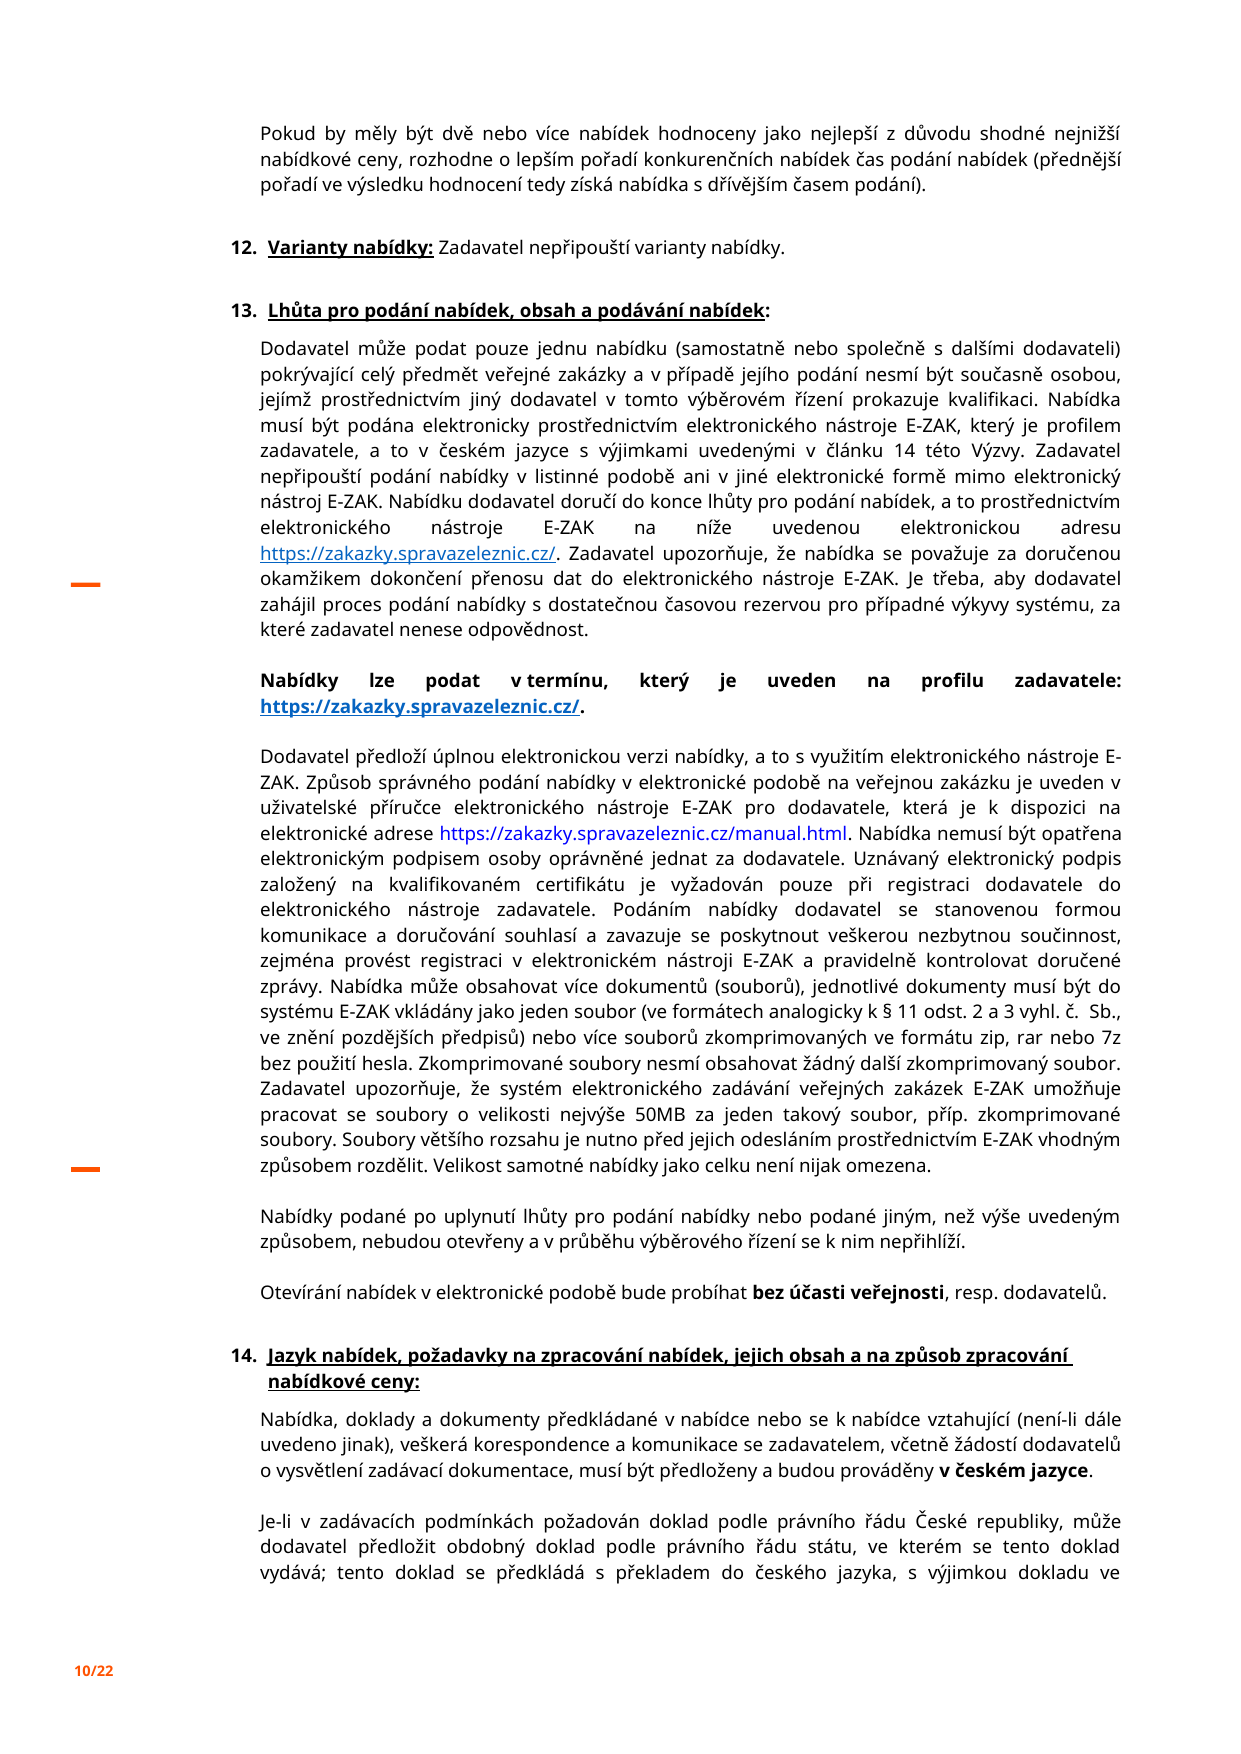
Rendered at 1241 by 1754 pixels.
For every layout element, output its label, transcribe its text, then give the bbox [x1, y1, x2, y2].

text Dodavatel může podat pouze jednu nabídku (samostatně nebo společně s dalšími dodavateli) pokrývající celý předmět veřejné zakázky a v případě jejího podání nesmí být současně osobou, jejímž prostřednictvím jiný dodavatel v tomto výběrovém řízení prokazuje kvalifikaci. Nabídka musí být podána elektronicky prostřednictvím elektronického nástroje E-ZAK, který je profilem zadavatele, a to v českém jazyce s výjimkami uvedenými v článku 14 této Výzvy. Zadavatel nepřipouští podání nabídky v listinné podobě ani v jiné elektronické formě mimo elektronický nástroj E-ZAK. Nabídku dodavatel doručí do konce lhůty pro podání nabídek, a to prostřednictvím elektronického nástroje E-ZAK na níže uvedenou elektronickou adresu https://zakazky.spravazeleznic.cz/. Zadavatel upozorňuje, že nabídka se považuje za doručenou okamžikem dokončení přenosu dat do elektronického nástroje E-ZAK. Je třeba, aby dodavatel zahájil proces podání nabídky s dostatečnou časovou rezervou pro případné výkyvy systému, za které zadavatel nenese odpovědnost. [260, 336, 1122, 642]
list Jazyk nabídek, požadavky na zpracování nabídek, jejich obsah a na způsob zpracování nabídkové ceny: [230, 1342, 1122, 1393]
text Nabídky podané po uplynutí lhůty pro podání nabídky nebo podané jiným, než výše uvedeným způsobem, nebudou otevřeny a v průběhu výběrového řízení se k nim nepřihlíží. [260, 1203, 1122, 1254]
text Pokud by měly být dvě nebo více nabídek hodnoceny jako nejlepší z důvodu shodné nejnižší nabídkové ceny, rozhodne o lepším pořadí konkurenčních nabídek čas podání nabídek (přednější pořadí ve výsledku hodnocení tedy získá nabídka s dřívějším časem podání). [260, 121, 1122, 197]
text Nabídky lze podat v termínu, který je uveden na profilu zadavatele: https://zakazky.spravazeleznic.cz/. [260, 667, 1122, 718]
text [260, 1508, 1122, 1585]
text Dodavatel předloží úplnou elektronickou verzi nabídky, a to s využitím elektronického nástroje E-ZAK. Způsob správného podání nabídky v elektronické podobě na veřejnou zakázku je uveden v uživatelské příručce elektronického nástroje E-ZAK pro dodavatele, která je k dispozici na elektronické adrese https://zakazky.spravazeleznic.cz/manual.html. Nabídka nemusí být opatřena elektronickým podpisem osoby oprávněné jednat za dodavatele. Uznávaný elektronický podpis založený na kvalifikovaném certifikátu je vyžadován pouze při registraci dodavatele do elektronického nástroje zadavatele. Podáním nabídky dodavatel se stanovenou formou komunikace a doručování souhlasí a zavazuje se poskytnout veškerou nezbytnou součinnost, zejména provést registraci v elektronickém nástroji E-ZAK a pravidelně kontrolovat doručené zprávy. Nabídka může obsahovat více dokumentů (souborů), jednotlivé dokumenty musí být do systému E-ZAK vkládány jako jeden soubor (ve formátech analogicky k § 11 odst. 2 a 3 vyhl. č. Sb., ve znění pozdějších předpisů) nebo více souborů zkomprimovaných ve formátu zip, rar nebo 7z bez použití hesla. Zkomprimované soubory nesmí obsahovat žádný další zkomprimovaný soubor. Zadavatel upozorňuje, že systém elektronického zadávání veřejných zakázek E-ZAK umožňuje pracovat se soubory o velikosti nejvýše 50MB za jeden takový soubor, příp. zkomprimované soubory. Soubory většího rozsahu je nutno před jejich odesláním prostřednictvím E-ZAK vhodným způsobem rozdělit. Velikost samotné nabídky jako celku není nijak omezena. [260, 743, 1122, 1177]
text Otevírání nabídek v elektronické podobě bude probíhat bez účasti veřejnosti, resp. dodavatelů. [260, 1279, 1122, 1305]
text Nabídka, doklady a dokumenty předkládané v nabídce nebo se k nabídce vztahující (není-li dále uvedeno jinak), veškerá korespondence a komunikace se zadavatelem, včetně žádostí dodavatelů o vysvětlení zadávací dokumentace, musí být předloženy a budou prováděny v českém jazyce. [260, 1406, 1122, 1483]
list Lhůta pro podání nabídek, obsah a podávání nabídek: [230, 298, 1122, 323]
list Varianty nabídky: Zadavatel nepřipouští varianty nabídky. [230, 235, 1122, 260]
